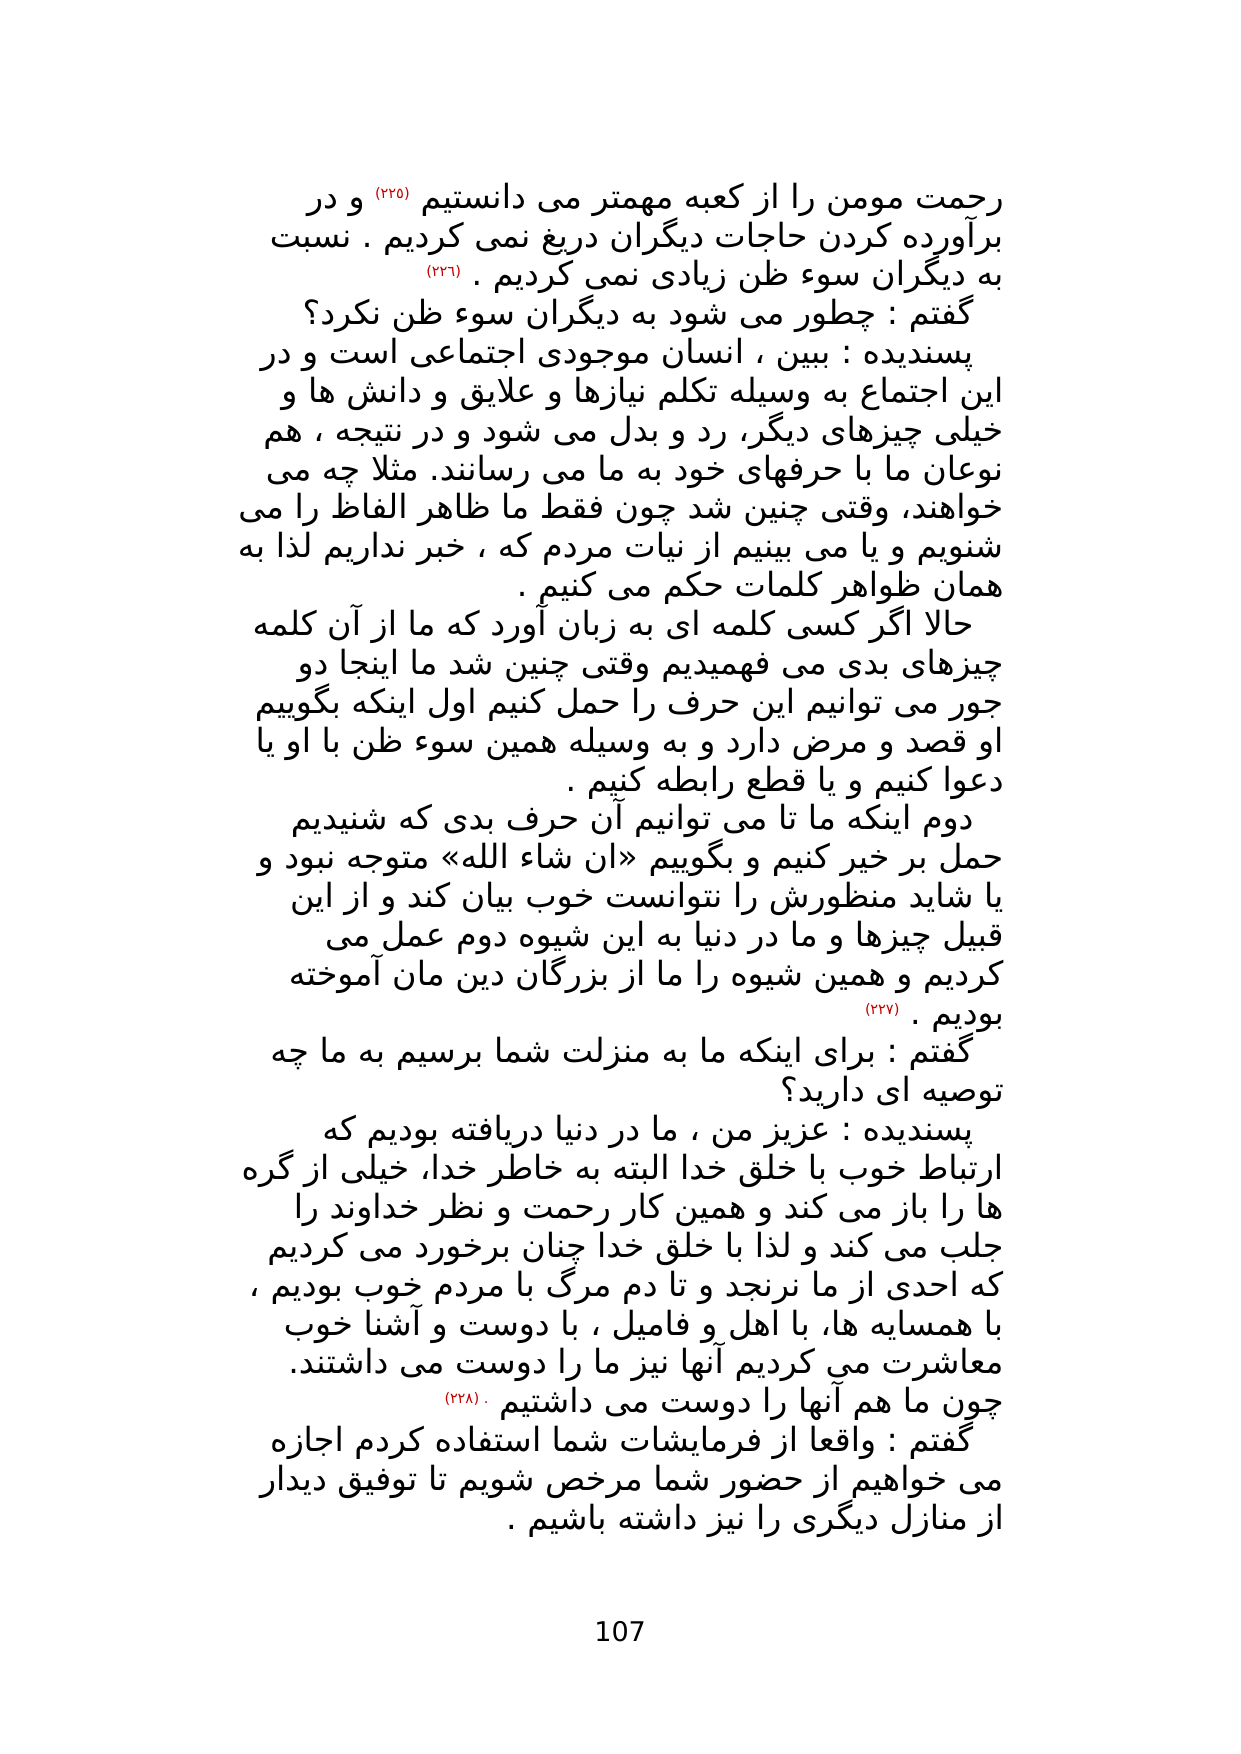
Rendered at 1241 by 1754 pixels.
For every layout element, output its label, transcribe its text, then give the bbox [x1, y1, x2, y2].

text پسنديده : ببين ، انسان موجودى اجتماعى است و در اين اجتماع به وسيله تكلم نيازها و علايق و دانش ها و خيلى چيزهاى ديگر، رد و بدل مى شود و در نتيجه ، هم نوعان ما با حرفهاى خود به ما مى رسانند. مثلا چه مى خواهند، وقتى چنين شد چون فقط ما ظاهر الفاظ را مى شنويم و يا مى بينيم از نيات مردم كه ، خبر نداريم لذا به همان ظواهر كلمات حكم مى كنيم . [236, 333, 1004, 604]
text پسنديده : عزيز من ، ما در دنيا دريافته بوديم كه ارتباط خوب با خلق خدا البته به خاطر خدا، خيلى از گره ها را باز مى كند و همين كار رحمت و نظر خداوند را جلب مى كند و لذا با خلق خدا چنان برخورد مى كرديم كه احدى از ما نرنجد و تا دم مرگ با مردم خوب بوديم ، با همسايه ها، با اهل و فاميل ، با دوست و آشنا خوب معاشرت مى كرديم آنها نيز ما را دوست مى داشتند. چون ما هم آنها را دوست مى داشتيم . (٢٢٨) [236, 1110, 1004, 1421]
text حالا اگر كسى كلمه اى به زبان آورد كه ما از آن كلمه چيزهاى بدى مى فهميديم وقتى چنين شد ما اينجا دو جور مى توانيم اين حرف را حمل كنيم اول اينكه بگوييم او قصد و مرض دارد و به وسيله همين سوء ظن با او يا دعوا كنيم و يا قطع رابطه كنيم . [236, 604, 1004, 799]
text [236, 177, 1004, 294]
text دوم اينكه ما تا مى توانيم آن حرف بدى كه شنيديم حمل بر خير كنيم و بگوييم «ان شاء الله» متوجه نبود و يا شايد منظورش را نتوانست خوب بيان كند و از اين قبيل چيزها و ما در دنيا به اين شيوه دوم عمل مى كرديم و همين شيوه را ما از بزرگان دين مان آموخته بوديم . (٢٢٧) [236, 799, 1004, 1032]
text گفتم : واقعا از فرمايشات شما استفاده كردم اجازه مى خواهيم از حضور شما مرخص شويم تا توفيق ديدار از منازل ديگرى را نيز داشته باشيم . [236, 1421, 1004, 1537]
text گفتم : چطور مى شود به ديگران سوء ظن نكرد؟ [236, 294, 1004, 333]
text گفتم : براى اينكه ما به منزلت شما برسيم به ما چه توصيه اى داريد؟ [236, 1032, 1004, 1110]
